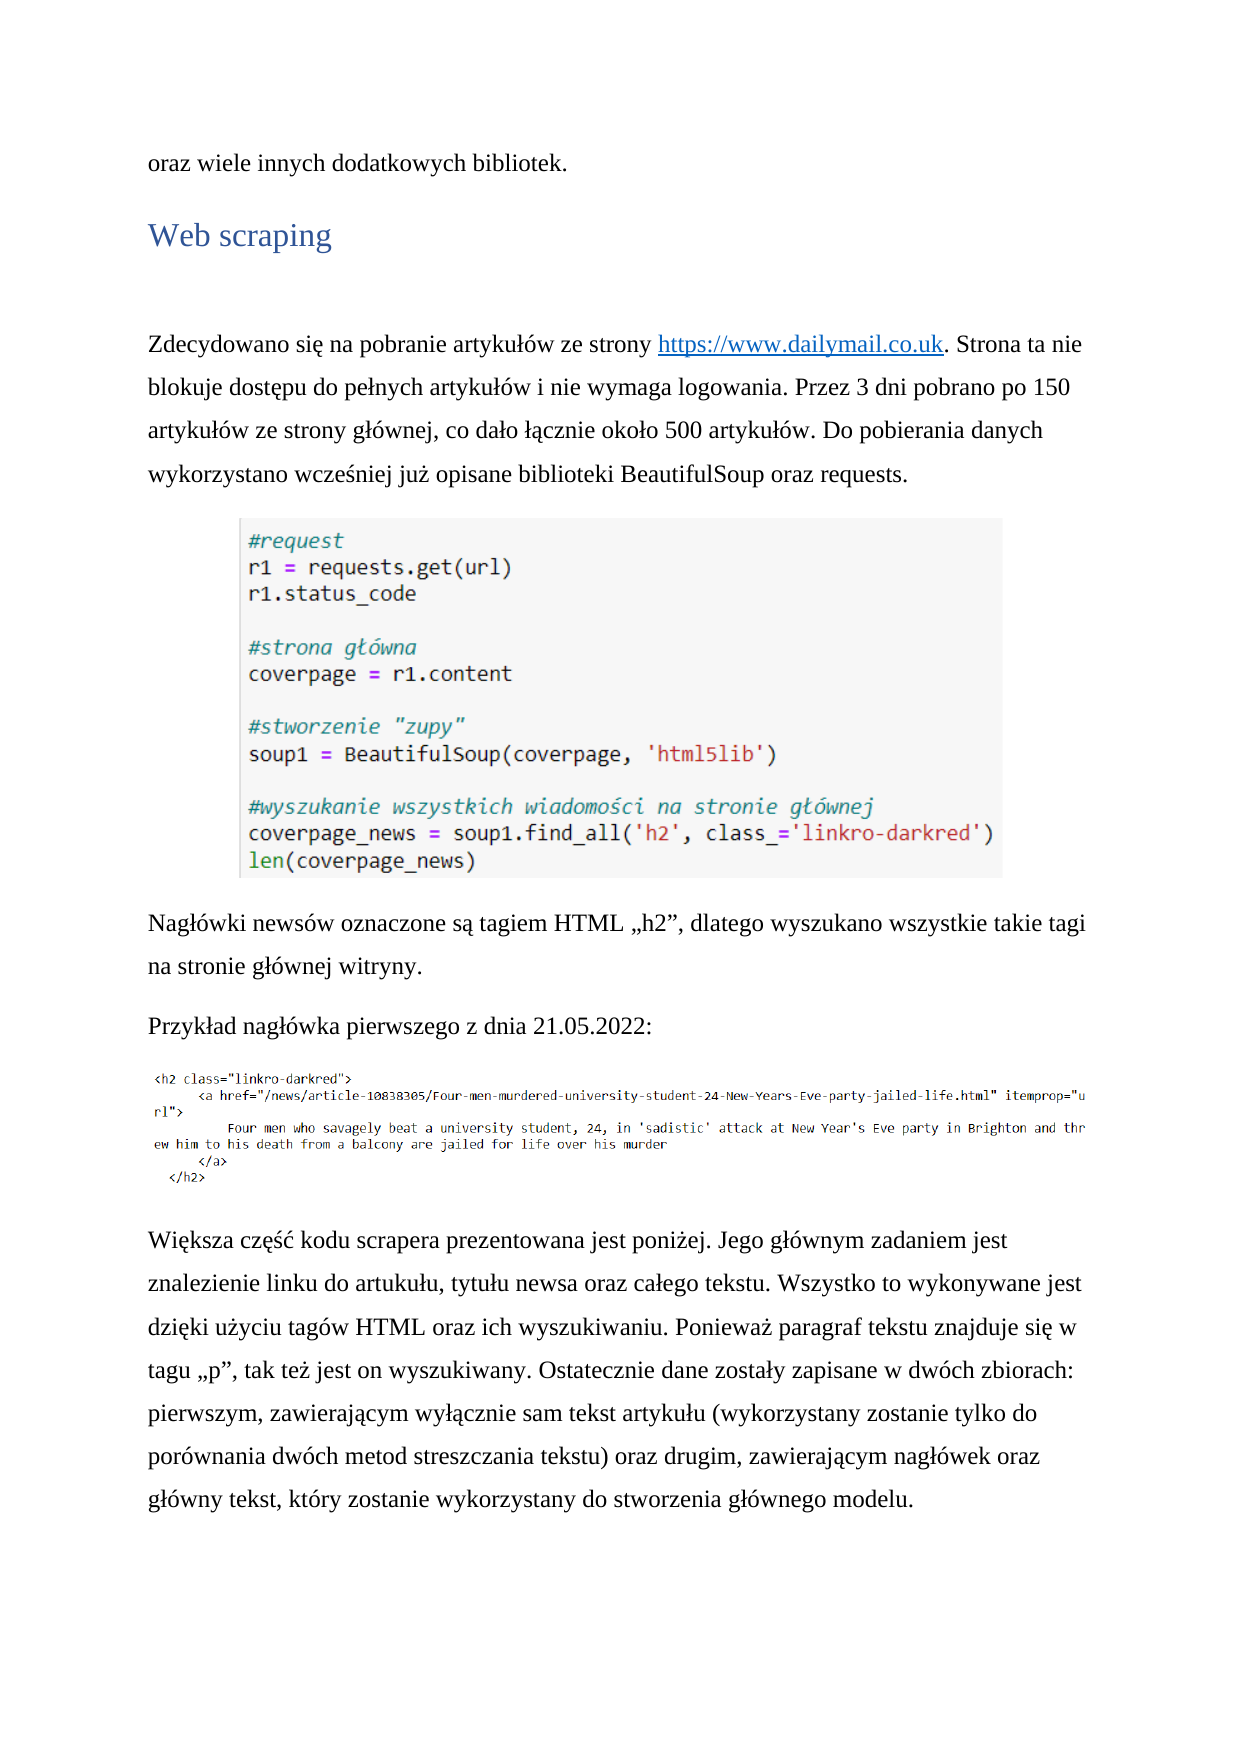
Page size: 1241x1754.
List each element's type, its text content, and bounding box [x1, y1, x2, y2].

text oraz wiele innych dodatkowych bibliotek. [148, 148, 1093, 176]
text Większa część kodu scrapera prezentowana jest poniżej. Jego głównym zadaniem jest znalezienie linku do artukułu, tytułu newsa oraz całego tekstu. Wszystko to wykonywane jest dzięki użyciu tagów HTML oraz ich wyszukiwaniu. Ponieważ paragraf tekstu znajduje się w tagu „p”, tak też jest on wyszukiwany. Ostatecznie dane zostały zapisane w dwóch zbiorach: pierwszym, zawierającym wyłącznie sam tekst artykułu (wykorzystany zostanie tylko do porównania dwóch metod streszczania tekstu) oraz drugim, zawierającym nagłówek oraz główny tekst, który zostanie wykorzystany do stworzenia głównego modelu. [148, 1225, 1093, 1513]
text Przykład nagłówka pierwszego z dnia 21.05.2022: [148, 1011, 1093, 1039]
picture [237, 518, 1003, 878]
text Nagłówki newsów oznaczone są tagiem HTML „h2”, dlatego wyszukano wszystkie takie tagi na stronie głównej witryny. [148, 908, 1093, 980]
subtitle Web scraping [148, 216, 1093, 254]
picture [147, 1070, 1093, 1195]
text Zdecydowano się na pobranie artykułów ze strony https://www.dailymail.co.uk. Strona ta nie blokuje dostępu do pełnych artykułów i nie wymaga logowania. Przez 3 dni pobrano po 150 artykułów ze strony głównej, co dało łącznie około 500 artykułów. Do pobierania danych wykorzystano wcześniej już opisane biblioteki BeautifulSoup oraz requests. [148, 329, 1093, 487]
